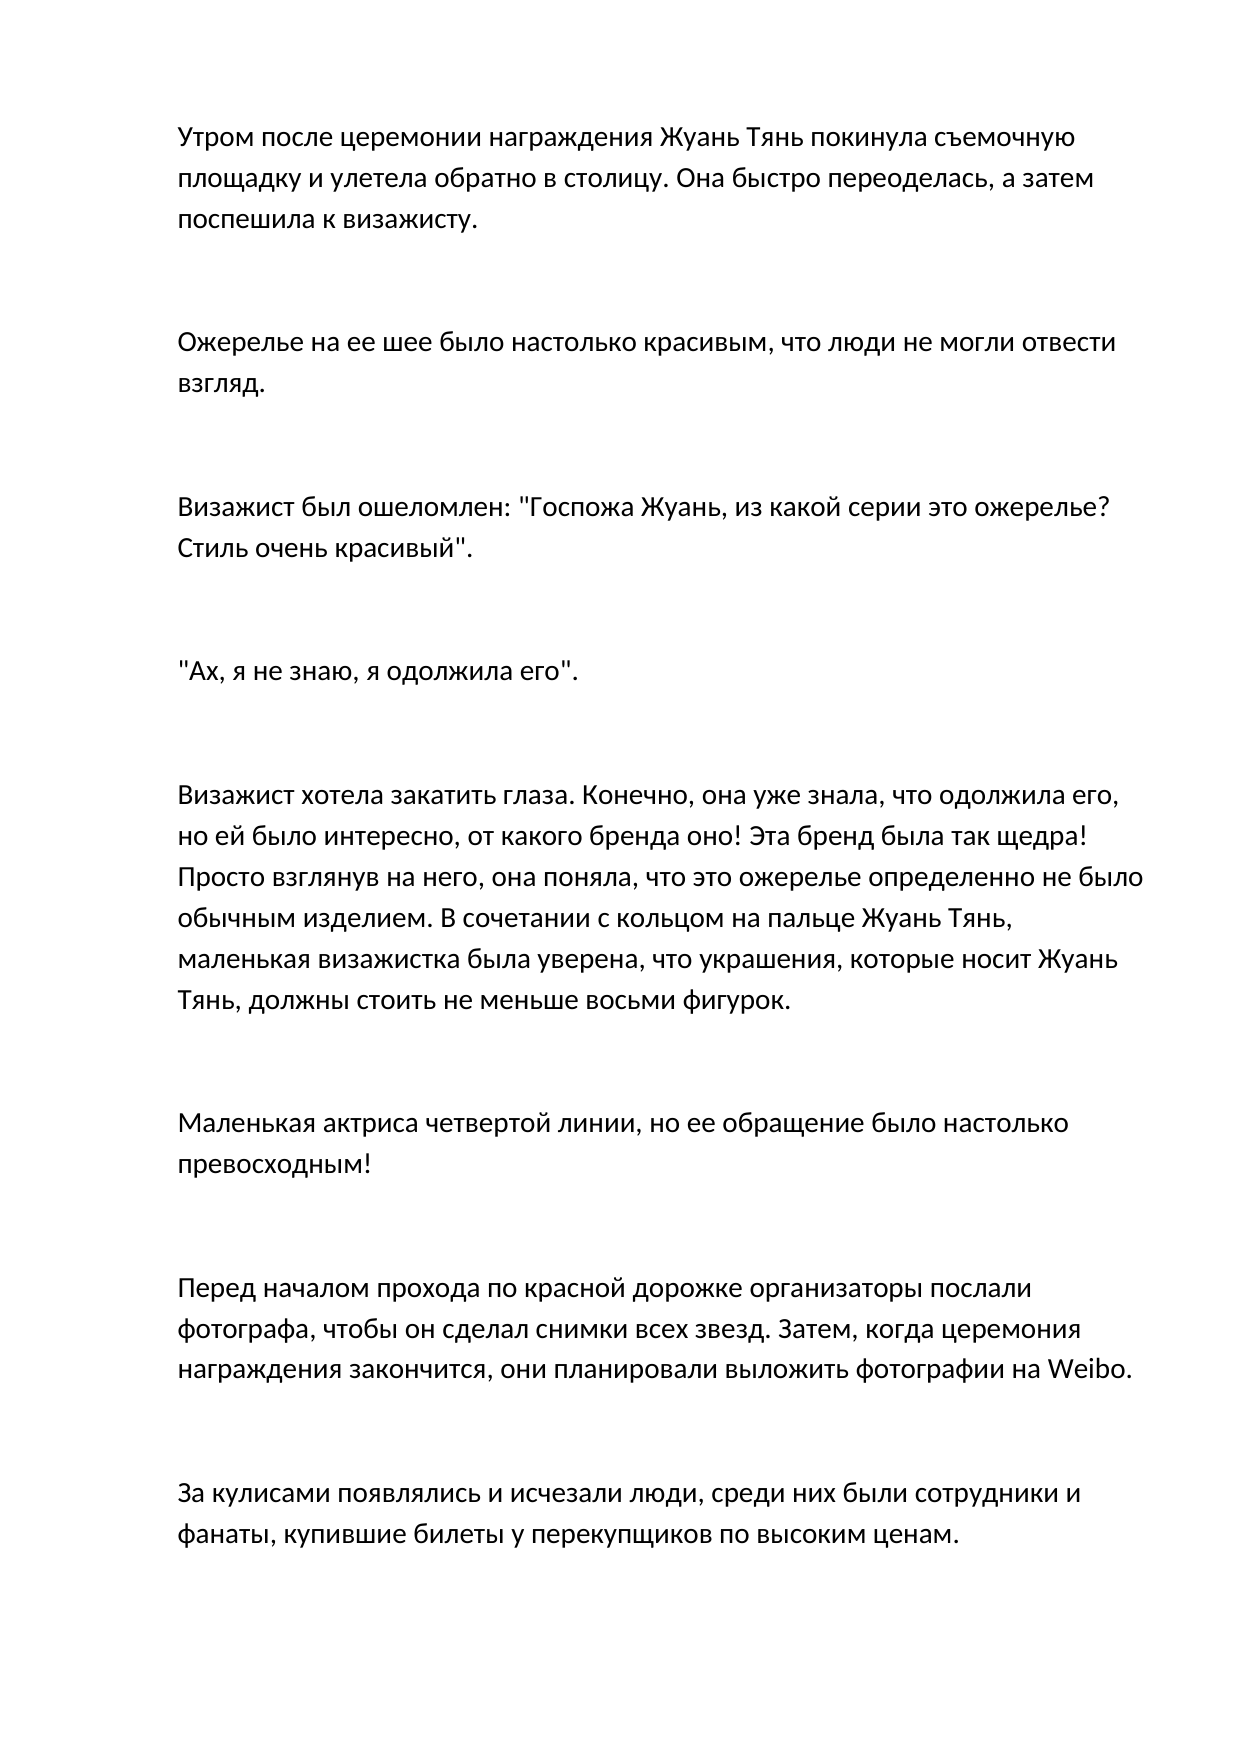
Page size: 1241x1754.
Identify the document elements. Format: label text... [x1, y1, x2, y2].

text Перед началом прохода по красной дорожке организаторы послали фотографа, чтобы он сделал снимки всех звезд. Затем, когда церемония награждения закончится, они планировали выложить фотографии на Weibo. [177, 1269, 1152, 1386]
text Маленькая актриса четвертой линии, но ее обращение было настолько превосходным! [177, 1104, 1152, 1181]
text "Ах, я не знаю, я одолжила его". [177, 652, 1152, 688]
text Ожерелье на ее шее было настолько красивым, что люди не могли отвести взгляд. [177, 323, 1152, 400]
text За кулисами появлялись и исчезали люди, среди них были сотрудники и фанаты, купившие билеты у перекупщиков по высоким ценам. [177, 1474, 1152, 1551]
text Визажист был ошеломлен: "Госпожа Жуань, из какой серии это ожерелье? Стиль очень красивый". [177, 488, 1152, 564]
text Утром после церемонии награждения Жуань Тянь покинула съемочную площадку и улетела обратно в столицу. Она быстро переоделась, а затем поспешила к визажисту. [177, 118, 1152, 236]
text Визажист хотела закатить глаза. Конечно, она уже знала, что одолжила его, но ей было интересно, от какого бренда оно! Эта бренд была так щедра! Просто взглянув на него, она поняла, что это ожерелье определенно не было обычным изделием. В сочетании с кольцом на пальце Жуань Тянь, маленькая визажистка была уверена, что украшения, которые носит Жуань Тянь, должны стоить не меньше восьми фигурок. [177, 776, 1152, 1016]
